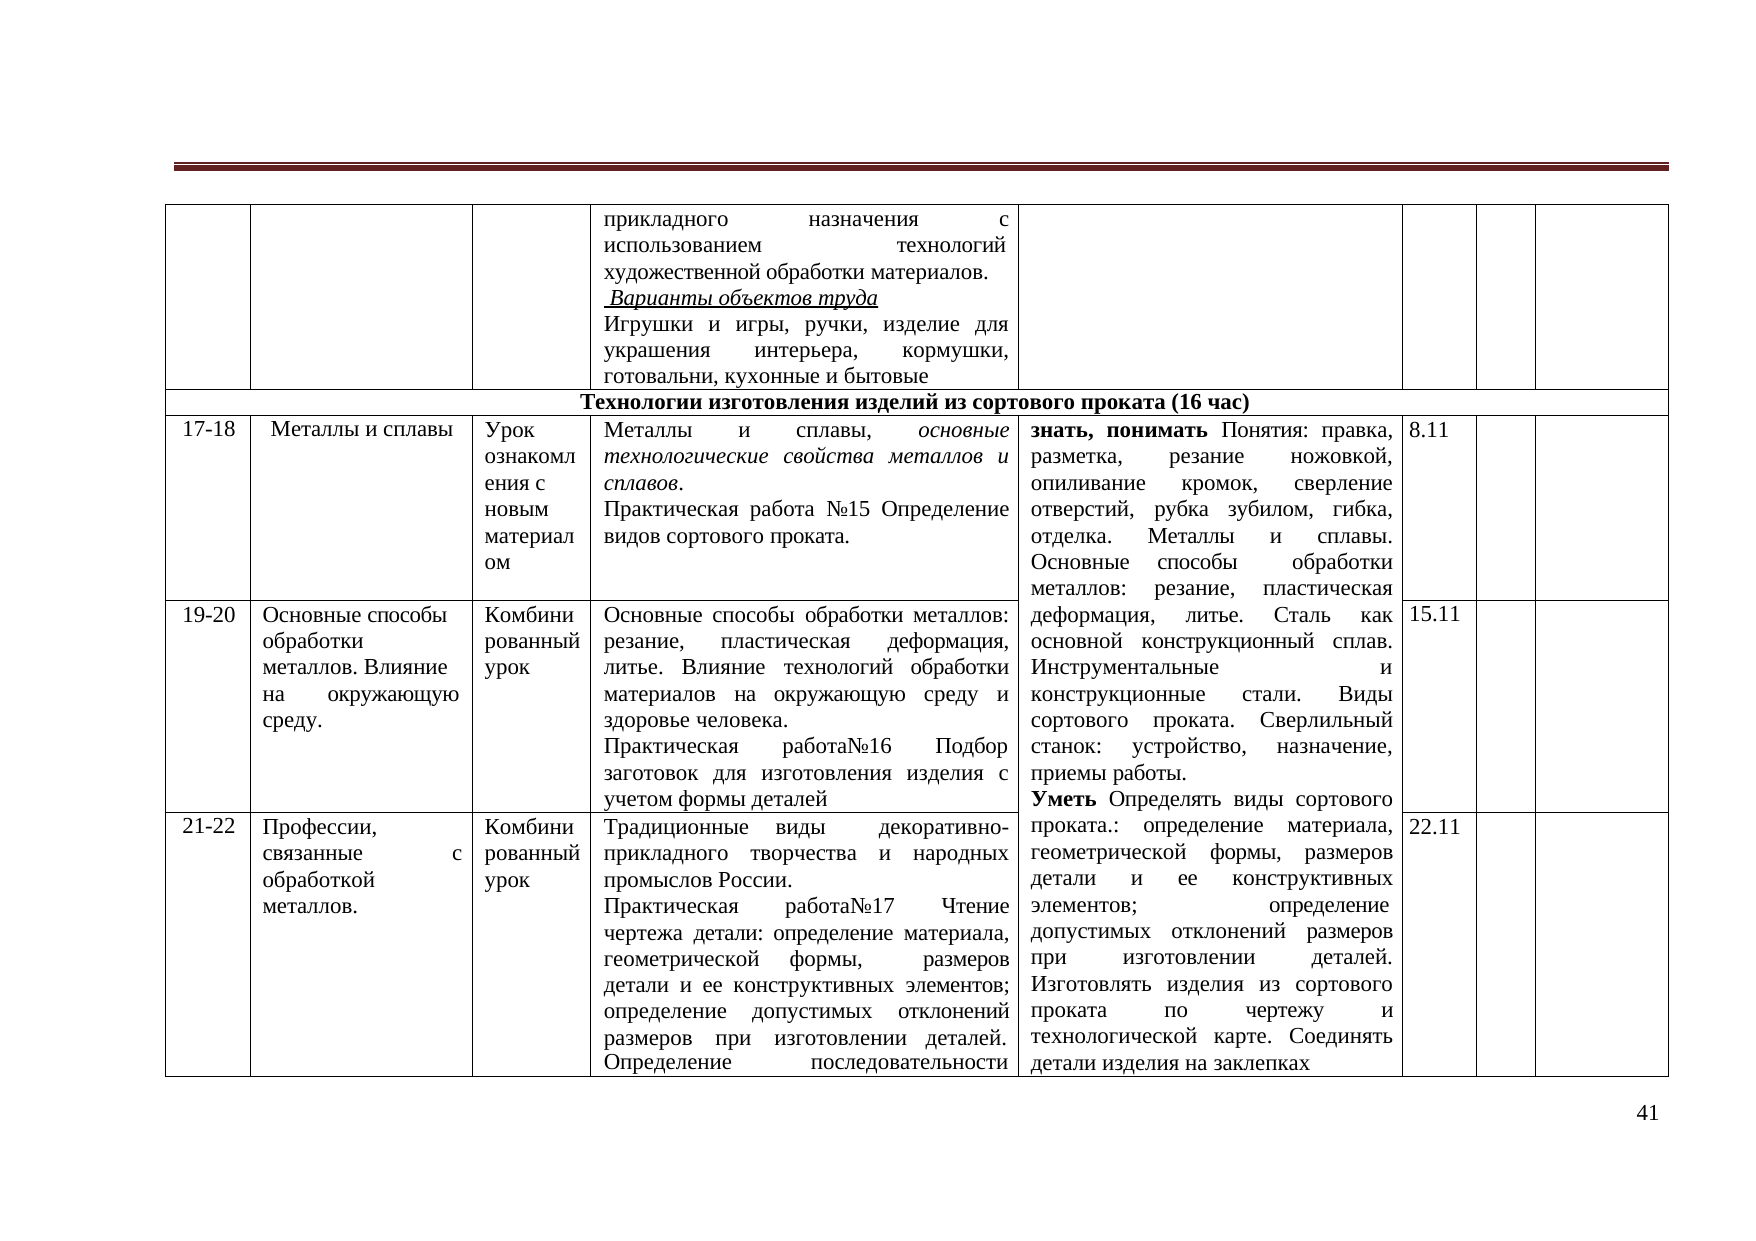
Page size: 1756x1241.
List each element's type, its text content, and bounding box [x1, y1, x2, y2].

table_cell Комбини рованный урок [473, 601, 590, 812]
table_header [166, 205, 250, 389]
table_cell Основные способы обработки металлов: резание, пластическая деформация, литье. Влияние технологий обработки материалов на окружающую среду и здоровье человека. Практическая работа№16 Подбор заготовок для изготовления изделия с учетом формы деталей [591, 601, 1018, 812]
table_cell Урок ознакомл ения с новым материал ом [473, 416, 590, 599]
table_cell 15.11 [1403, 601, 1476, 812]
table_cell Основные способы обработки металлов. Влияние на окружающую среду. [251, 601, 472, 812]
table_cell Профессии, связанные с обработкой металлов. [251, 813, 472, 1076]
table_cell [1477, 601, 1535, 812]
table_cell 17-18 [166, 416, 250, 599]
table_header прикладного назначения с использованием технологий художественной обработки материалов. Варианты объектов труда Игрушки и игры, ручки, изделие для украшения интерьера, кормушки, готовальни, кухонные и бытовые [591, 205, 1018, 389]
table_cell Традиционные виды декоративно- прикладного творчества и народных промыслов России. Практическая работа№17 Чтение чертежа детали: определение материала, геометрической формы, размеров детали и ее конструктивных элементов; определение допустимых отклонений размеров при изготовлении деталей. Определение последовательности [591, 813, 1018, 1076]
table_header [473, 205, 590, 389]
table_header [1019, 205, 1402, 389]
table_cell [1477, 813, 1535, 1076]
table_cell Металлы и сплавы, основные технологические свойства металлов и сплавов. Практическая работа №15 Определение видов сортового проката. [591, 416, 1018, 599]
table_header [251, 205, 472, 389]
table_header [1477, 205, 1535, 389]
table_cell знать, понимать Понятия: правка, разметка, резание ножовкой, опиливание кромок, сверление отверстий, рубка зубилом, гибка, отделка. Металлы и сплавы. Основные способы обработки металлов: резание, пластическая деформация, литье. Сталь как основной конструкционный сплав. Инструментальные и конструкционные стали. Виды сортового проката. Сверлильный станок: устройство, назначение, приемы работы. Уметь Определять виды сортового проката.: определение материала, геометрической формы, размеров детали и ее конструктивных элементов; определение допустимых отклонений размеров при изготовлении деталей. Изготовлять изделия из сортового проката по чертежу и технологической карте. Соединять детали изделия на заклепках [1019, 416, 1402, 1076]
table_cell 22.11 [1403, 813, 1476, 1076]
table_cell Металлы и сплавы [251, 416, 472, 599]
table_cell [1536, 601, 1668, 812]
table_cell Технологии изготовления изделий из сортового проката (16 час) [166, 390, 1668, 415]
table_cell 19-20 [166, 601, 250, 812]
table_cell 8.11 [1403, 416, 1476, 599]
table_header [1403, 205, 1476, 389]
table_cell [1477, 416, 1535, 599]
table_header [1536, 205, 1668, 389]
table_cell [1536, 416, 1668, 599]
table_cell [1536, 813, 1668, 1076]
table_cell 21-22 [166, 813, 250, 1076]
table_cell Комбини рованный урок [473, 813, 590, 1076]
